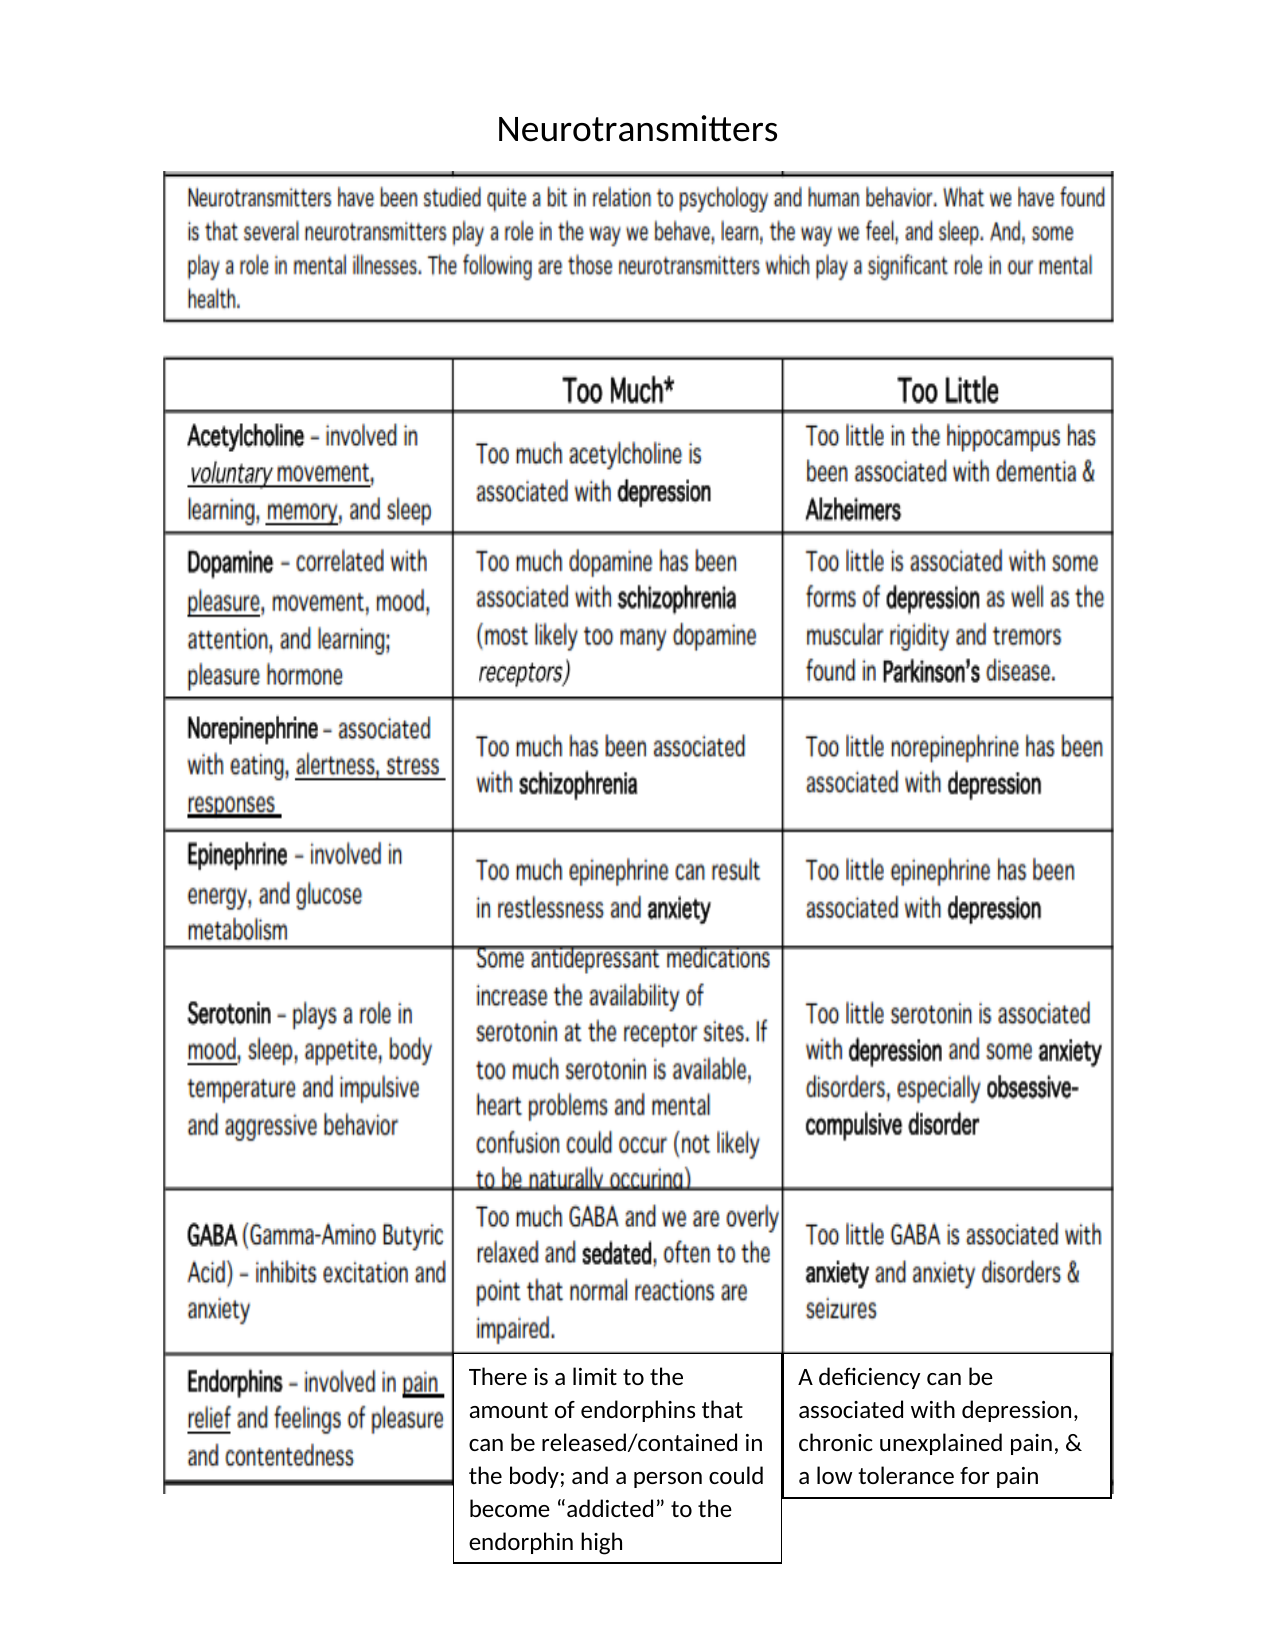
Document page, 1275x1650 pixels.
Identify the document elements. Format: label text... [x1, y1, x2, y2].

text Neurotransmitters [150, 105, 1125, 151]
picture [150, 171, 1125, 1494]
